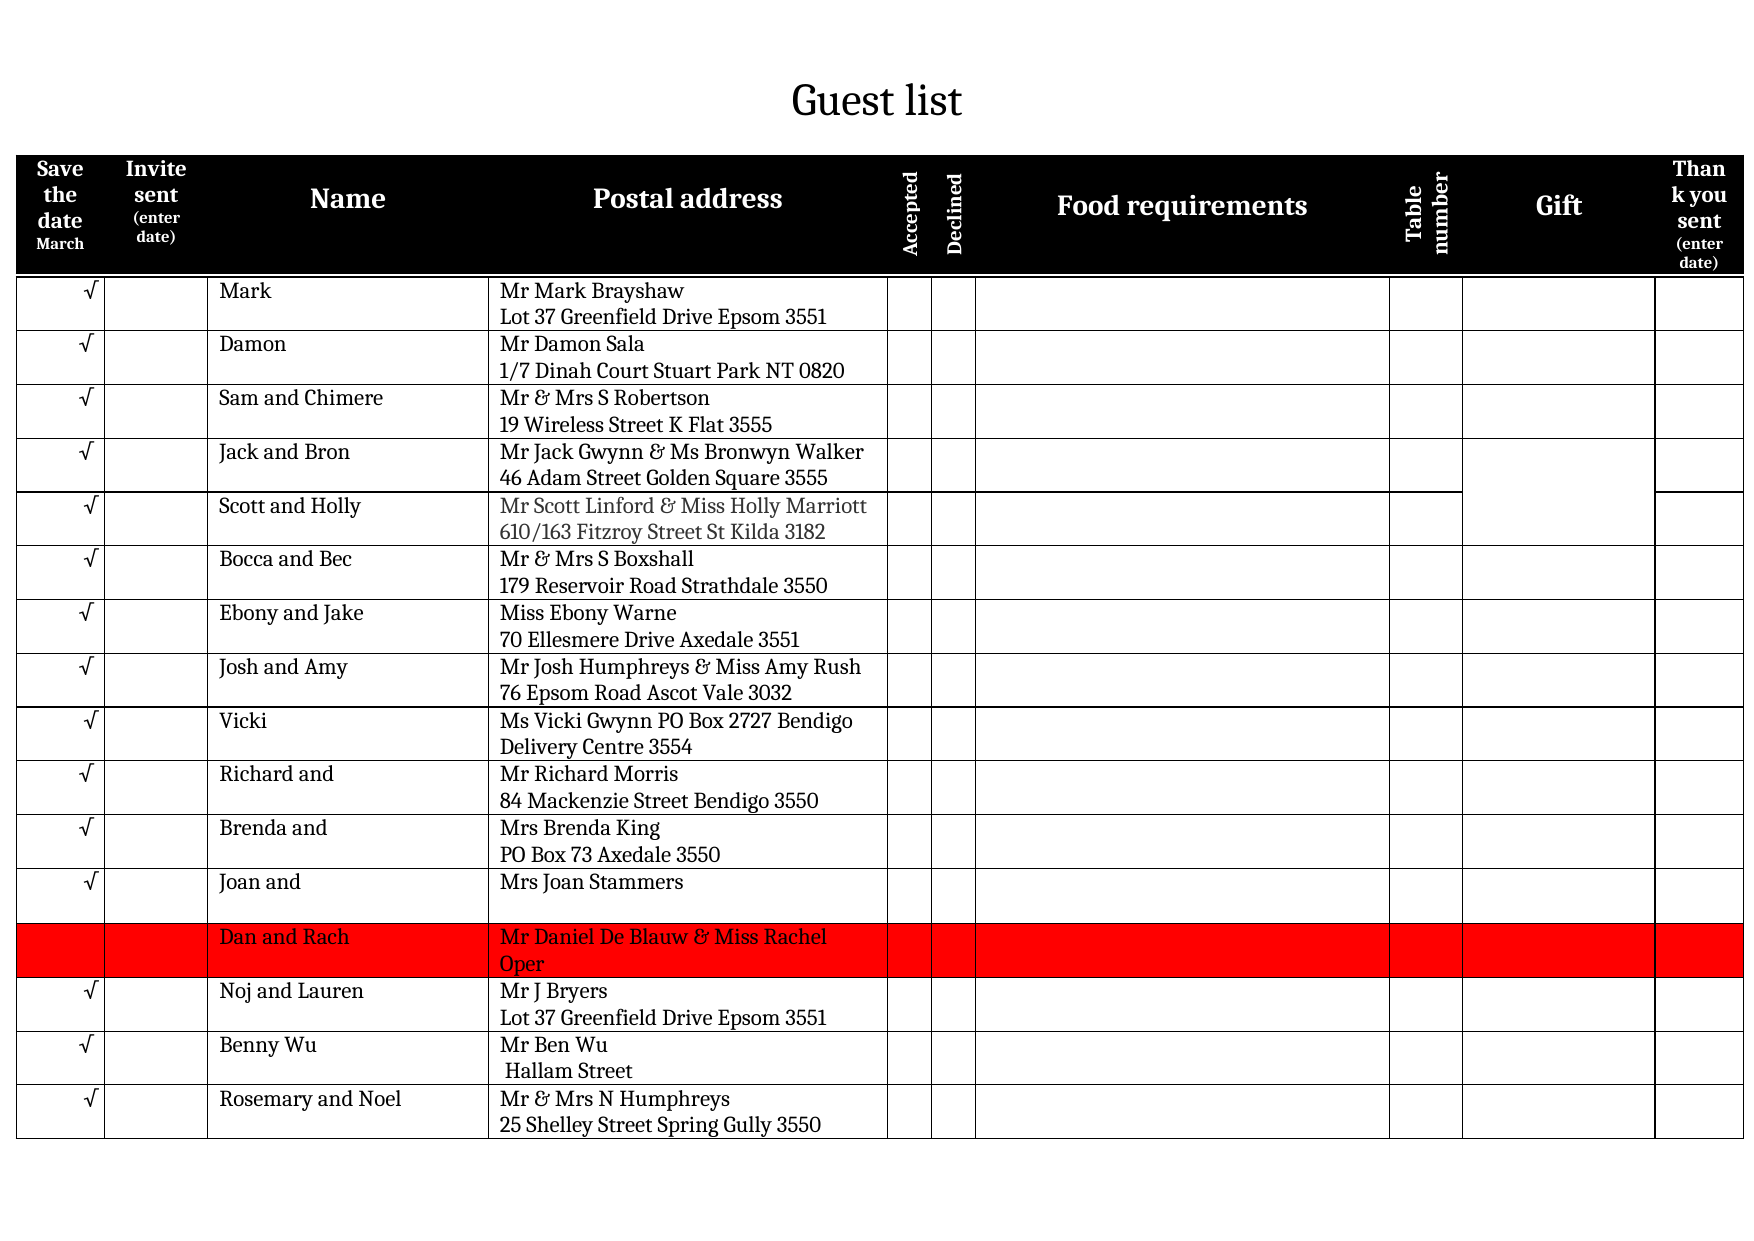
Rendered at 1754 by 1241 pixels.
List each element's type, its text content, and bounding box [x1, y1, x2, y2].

table_cell [932, 439, 975, 491]
table_cell [1656, 978, 1743, 1031]
table_cell [105, 600, 207, 653]
table_cell [976, 1032, 1389, 1084]
table_cell Mr J Bryers Lot 37 Greenfield Drive Epsom 3551 [489, 978, 887, 1031]
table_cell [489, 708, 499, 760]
table_cell [1463, 331, 1654, 384]
table_cell [1463, 924, 1654, 977]
table_cell [1656, 869, 1743, 923]
table_cell [105, 815, 207, 868]
table_cell Mr Ben Wu Hallam Street [489, 1032, 887, 1084]
table_cell √ [17, 1085, 104, 1138]
table_cell [1390, 1032, 1462, 1084]
table_cell [105, 439, 207, 491]
table_cell [1463, 278, 1654, 330]
table_cell [932, 600, 975, 653]
table_cell [1390, 1085, 1462, 1138]
table_cell [1390, 439, 1462, 491]
table_cell [1656, 1032, 1743, 1084]
table_cell [1390, 708, 1462, 760]
table_cell [1656, 708, 1743, 760]
table_cell [932, 924, 975, 977]
table_cell [1463, 546, 1654, 599]
table_cell √ [17, 385, 104, 438]
table_cell Joan and [208, 869, 488, 923]
table_cell [1390, 815, 1462, 868]
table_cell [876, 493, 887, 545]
table_cell Scott and Holly [208, 493, 488, 545]
table_cell [105, 331, 207, 384]
table_cell [1656, 331, 1743, 384]
table_cell [888, 1032, 931, 1084]
table_cell [1390, 546, 1462, 599]
table_cell Benny Wu [208, 1032, 488, 1084]
table_cell Mr Damon Sala 1/7 Dinah Court Stuart Park NT 0820 [489, 331, 887, 384]
table_cell [932, 708, 975, 760]
table_cell [932, 654, 975, 706]
table_cell [105, 761, 207, 814]
table_cell Mr & Mrs S Robertson 19 Wireless Street K Flat 3555 [489, 385, 887, 438]
table_cell [976, 278, 1389, 330]
table_cell [976, 815, 1389, 868]
table_cell Richard and [208, 761, 488, 814]
table_cell [1390, 924, 1462, 977]
table_cell √ [17, 278, 104, 330]
table_cell [105, 978, 207, 1031]
table_cell Mrs Joan Stammers [489, 869, 887, 923]
table_cell Jack and Bron [208, 439, 488, 491]
table_cell [1390, 600, 1462, 653]
table_cell [932, 869, 975, 923]
table_cell [932, 493, 975, 545]
table_cell Brenda and [208, 815, 488, 868]
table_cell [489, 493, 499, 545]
table_cell [1463, 385, 1654, 438]
table_cell [1463, 761, 1654, 814]
table_cell √ [17, 761, 104, 814]
table_cell [932, 331, 975, 384]
table_cell Mr Richard Morris 84 Mackenzie Street Bendigo 3550 [489, 761, 887, 814]
table_cell [888, 708, 931, 760]
table_cell [932, 815, 975, 868]
table_cell Josh and Amy [208, 654, 488, 706]
table_cell [976, 439, 1389, 491]
table_cell Mr Daniel De Blauw & Miss Rachel Oper [489, 924, 887, 977]
table_cell Mr Josh Humphreys & Miss Amy Rush 76 Epsom Road Ascot Vale 3032 [489, 654, 887, 706]
table_cell [105, 708, 207, 760]
table_cell [1463, 439, 1654, 545]
table_cell [976, 654, 1389, 706]
table_cell [1390, 761, 1462, 814]
table_cell √ [17, 978, 104, 1031]
table_cell [888, 761, 931, 814]
table_cell Rosemary and Noel [208, 1085, 488, 1138]
table_cell [1463, 978, 1654, 1031]
table_cell √ [17, 1032, 104, 1084]
table_cell [1390, 869, 1462, 923]
table_cell [1656, 654, 1743, 706]
table_cell [888, 385, 931, 438]
table_cell Damon [208, 331, 488, 384]
table_cell Mr Jack Gwynn & Ms Bronwyn Walker 46 Adam Street Golden Square 3555 [489, 439, 887, 491]
table_cell √ [17, 600, 104, 653]
table_cell [1463, 815, 1654, 868]
table_cell [1656, 1085, 1743, 1138]
table_cell [1390, 978, 1462, 1031]
table_cell √ [17, 815, 104, 868]
table_cell Noj and Lauren [208, 978, 488, 1031]
table_cell [1463, 708, 1654, 760]
table_cell [888, 654, 931, 706]
table_cell [888, 600, 931, 653]
table_cell [1390, 331, 1462, 384]
table_cell [105, 924, 207, 977]
table_cell [1390, 654, 1462, 706]
table_cell [976, 331, 1389, 384]
table_cell [976, 708, 1389, 760]
table_cell Mr Mark Brayshaw Lot 37 Greenfield Drive Epsom 3551 [489, 278, 887, 330]
table_cell [1463, 1085, 1654, 1138]
table_cell Mr & Mrs S Boxshall 179 Reservoir Road Strathdale 3550 [489, 546, 887, 599]
table_cell [1463, 654, 1654, 706]
table_cell [1463, 869, 1654, 923]
table_cell [1656, 924, 1743, 977]
table_cell [1390, 278, 1462, 330]
table_cell √ [17, 654, 104, 706]
table_cell [976, 924, 1389, 977]
table_cell [1463, 1032, 1654, 1084]
table_cell [1390, 493, 1462, 545]
table_cell [1656, 385, 1743, 438]
table_cell [888, 978, 931, 1031]
table_cell Mark [208, 278, 488, 330]
table_cell [105, 493, 207, 545]
table_cell [976, 761, 1389, 814]
table_cell √ [17, 439, 104, 491]
table_cell √ [17, 708, 104, 760]
table_cell [1656, 761, 1743, 814]
table_cell [888, 278, 931, 330]
table_cell [1656, 600, 1743, 653]
table_cell [932, 761, 975, 814]
table_cell Vicki [208, 708, 488, 760]
table_cell √ [17, 493, 104, 545]
table_cell Ebony and Jake [208, 600, 488, 653]
table_cell Mrs Brenda King PO Box 73 Axedale 3550 [489, 815, 887, 868]
table_cell √ [17, 331, 104, 384]
table_cell [932, 1032, 975, 1084]
table_cell [888, 439, 931, 491]
table_cell [105, 869, 207, 923]
table_cell [1390, 385, 1462, 438]
table_cell [105, 278, 207, 330]
table_cell [1656, 493, 1743, 545]
table_cell Miss Ebony Warne 70 Ellesmere Drive Axedale 3551 [489, 600, 887, 653]
table_cell [1656, 439, 1743, 491]
table_cell [932, 1085, 975, 1138]
table_cell Bocca and Bec [208, 546, 488, 599]
table_cell [932, 546, 975, 599]
table_cell [17, 924, 104, 977]
table_cell [1463, 600, 1654, 653]
table_cell [888, 815, 931, 868]
table_cell [932, 978, 975, 1031]
table_cell [888, 331, 931, 384]
table_cell Mr & Mrs N Humphreys 25 Shelley Street Spring Gully 3550 [489, 1085, 887, 1138]
table_cell [976, 978, 1389, 1031]
table_cell [888, 493, 931, 545]
table_cell [976, 385, 1389, 438]
table_cell √ [17, 869, 104, 923]
table_cell [976, 1085, 1389, 1138]
table_cell [976, 600, 1389, 653]
table_cell [932, 385, 975, 438]
table_cell [932, 278, 975, 330]
table_cell [105, 385, 207, 438]
table_cell [888, 1085, 931, 1138]
table_cell [1656, 815, 1743, 868]
table_cell [976, 493, 1389, 545]
table_cell [888, 924, 931, 977]
table_cell [105, 1032, 207, 1084]
table_cell [105, 1085, 207, 1138]
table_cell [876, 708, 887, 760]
table_cell √ [17, 546, 104, 599]
table_cell [1656, 546, 1743, 599]
table_cell [105, 654, 207, 706]
table_cell [888, 869, 931, 923]
table_cell Sam and Chimere [208, 385, 488, 438]
table_cell [888, 546, 931, 599]
table_cell Dan and Rach [208, 924, 488, 977]
table_cell [105, 546, 207, 599]
table_cell [1656, 278, 1743, 330]
table_cell [976, 869, 1389, 923]
table_cell [976, 546, 1389, 599]
